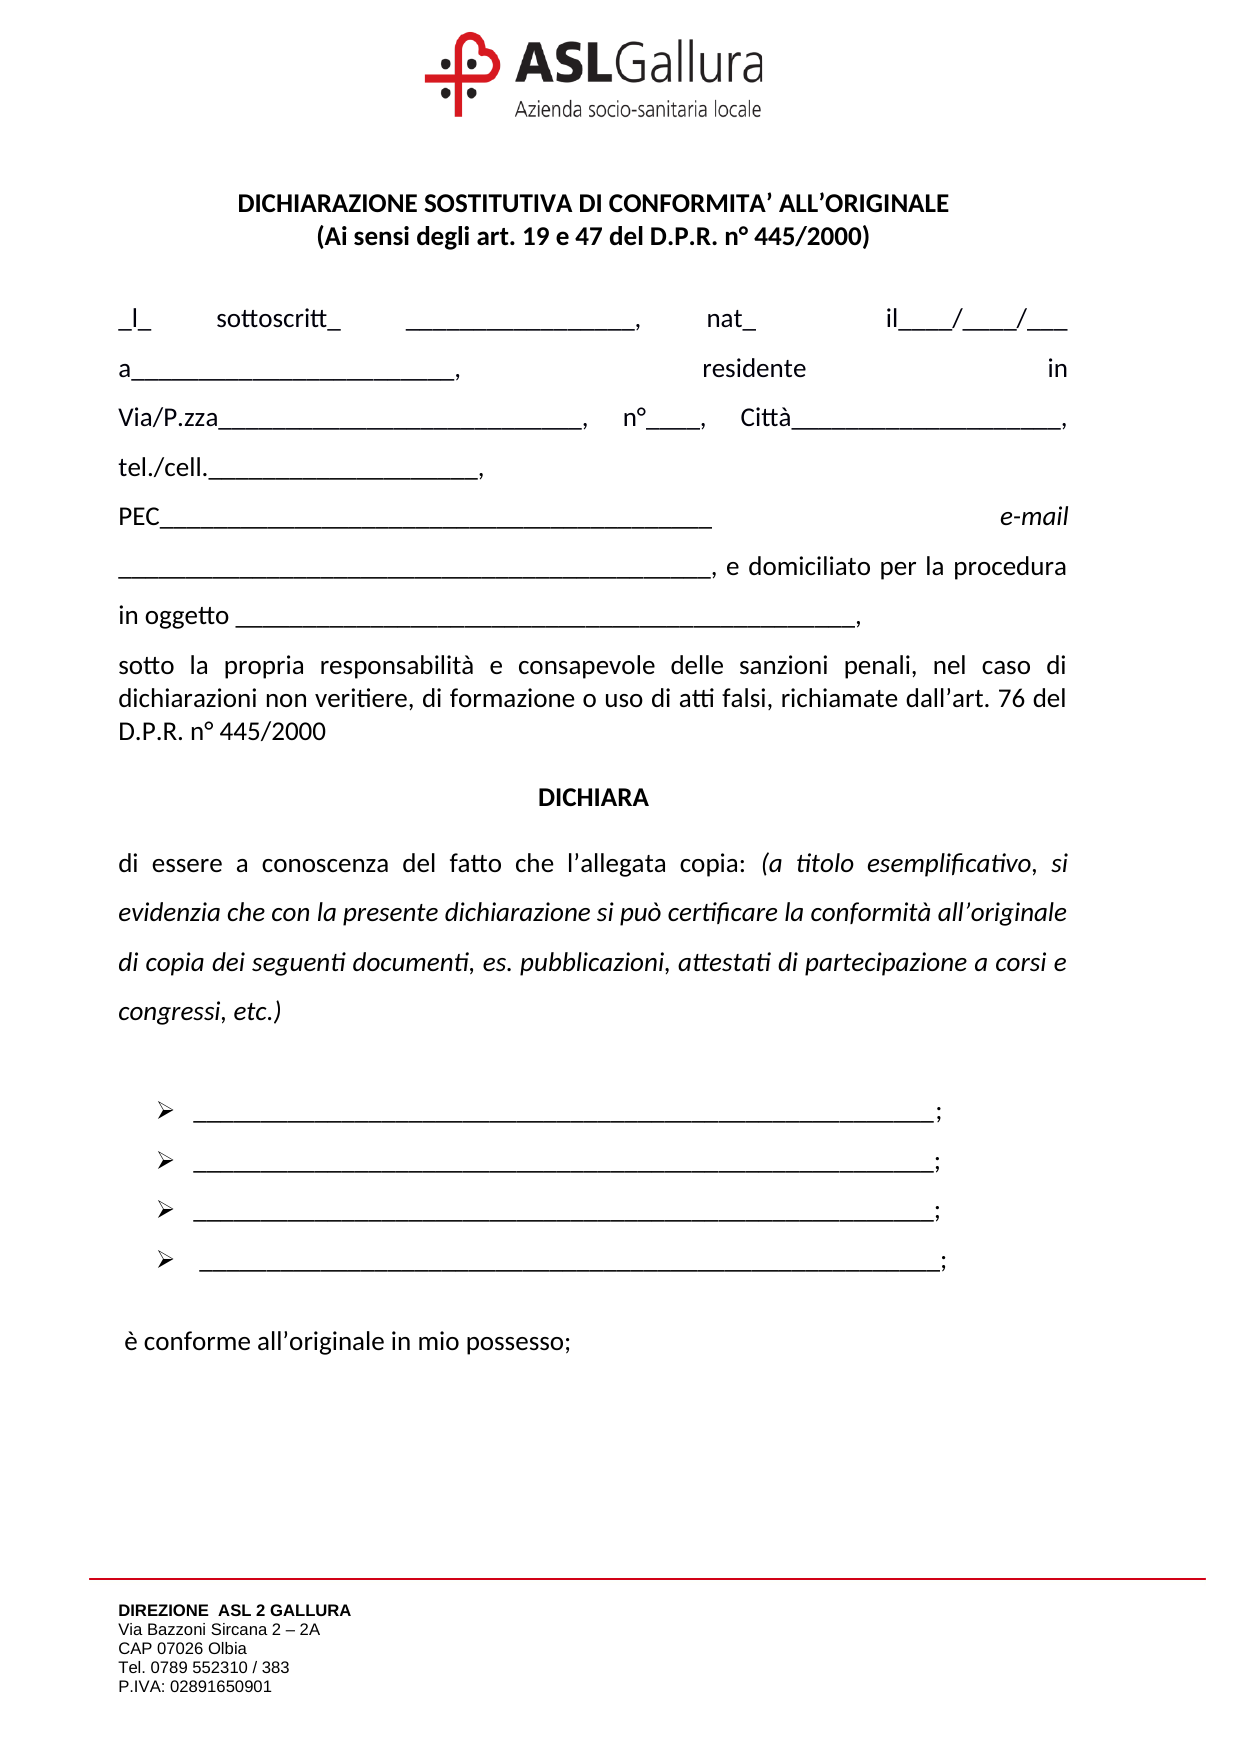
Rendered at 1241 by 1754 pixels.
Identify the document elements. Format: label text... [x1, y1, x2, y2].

text (Ai sensi degli art. 19 e 47 del D.P.R. n° 445/2000) [118, 219, 1069, 252]
text _l_ sottoscritt_ _________________, nat_ il____/____/___ a________________________, residente in Via/P.zza___________________________, n°____, Città____________________, tel./cell.____________________, PEC_________________________________________ e-mail ____________________________________________, e domiciliato per la procedura in oggetto ______________________________________________, [118, 302, 1069, 631]
picture [424, 30, 763, 125]
text è conforme all’originale in mio possesso; [118, 1324, 1069, 1357]
text di essere a conoscenza del fatto che l’allegata copia: (a titolo esemplificativo, si evidenzia che con la presente dichiarazione si può certificare la conformità all’originale di copia dei seguenti documenti, es. pubblicazioni, attestati di partecipazione a corsi e congressi, etc.) [118, 846, 1069, 1027]
list _______________________________________________________; [156, 1143, 1069, 1176]
text sotto la propria responsabilità e consapevole delle sanzioni penali, nel caso di dichiarazioni non veritiere, di formazione o uso di atti falsi, richiamate dall’art. 76 del D.P.R. n° 445/2000 [118, 648, 1069, 747]
list _______________________________________________________; [156, 1093, 1069, 1126]
text DICHIARA [118, 780, 1069, 813]
list _______________________________________________________; [156, 1242, 1069, 1275]
text DICHIARAZIONE SOSTITUTIVA DI CONFORMITA’ ALL’ORIGINALE [118, 186, 1069, 219]
picture [90, 1566, 1241, 1588]
list _______________________________________________________; [156, 1192, 1069, 1225]
